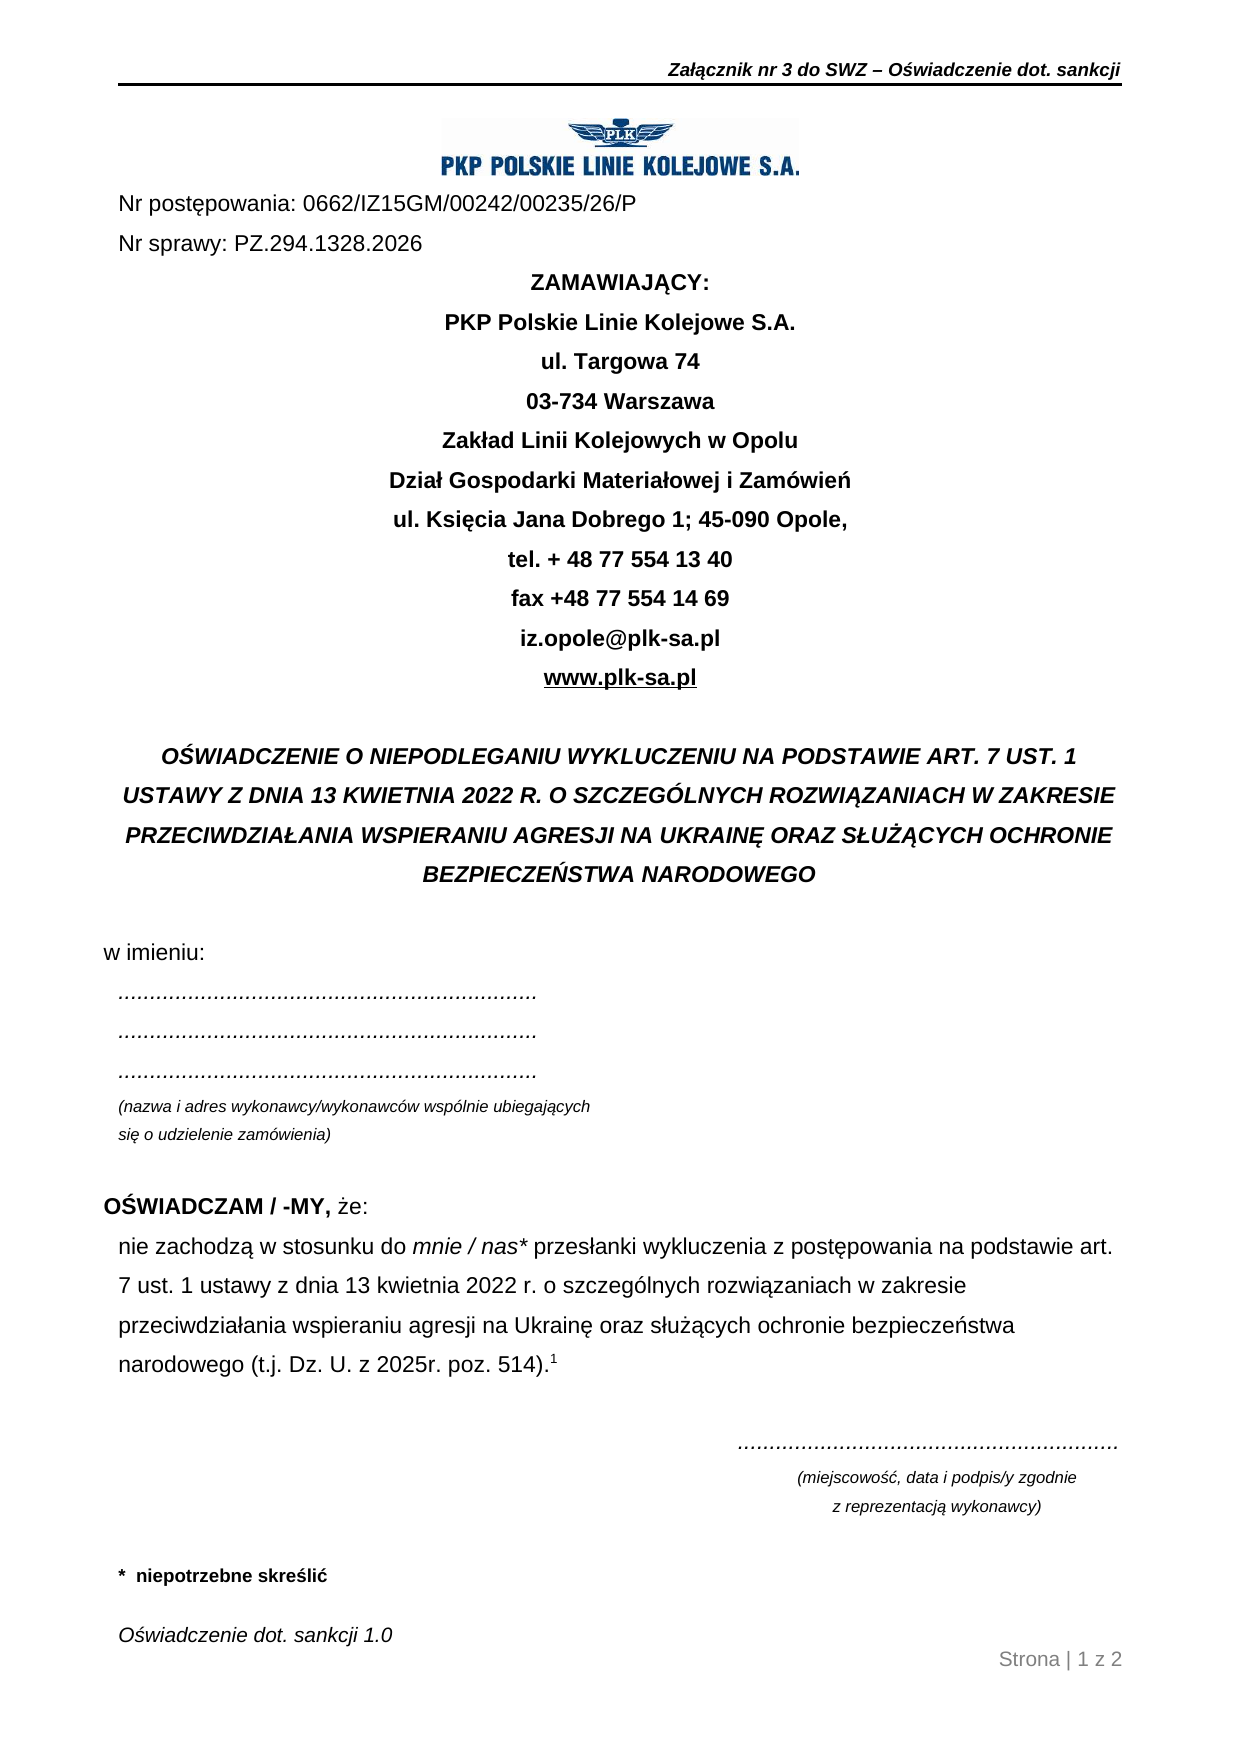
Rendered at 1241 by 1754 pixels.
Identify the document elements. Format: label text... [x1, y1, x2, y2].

text .................................................................. [118, 978, 1122, 1004]
text nie zachodzą w stosunku do mnie / nas* przesłanki wykluczenia z postępowania na podstawie art. 7 ust. 1 ustawy z dnia 13 kwietnia 2022 r. o szczególnych rozwiązaniach w zakresie przeciwdziałania wspieraniu agresji na Ukrainę oraz służących ochronie bezpieczeństwa narodowego (t.j. Dz. U. z 2025r. poz. 514). [118, 1233, 1122, 1378]
text * niepotrzebne skreślić [118, 1565, 1122, 1586]
text www.plk-sa.pl [118, 664, 1122, 690]
text ZAMAWIAJĄCY: [118, 269, 1122, 296]
text (nazwa i adres wykonawcy/wykonawców wspólnie ubiegających się o udzielenie zamówienia) [118, 1096, 606, 1144]
text OŚWIADCZAM / -MY, że: [103, 1193, 1122, 1220]
text Nr sprawy: PZ.294.1328.2026 [118, 230, 1122, 256]
text Zakład Linii Kolejowych w Opolu [118, 427, 1122, 453]
text ul. Księcia Jana Dobrego 1; 45-090 Opole, [118, 506, 1122, 532]
picture [441, 118, 799, 176]
text OŚWIADCZENIE O NIEPODLEGANIU WYKLUCZENIU NA PODSTAWIE ART. 7 UST. 1 USTAWY Z DNIA 13 KWIETNIA 2022 R. O SZCZEGÓLNYCH ROZWIĄZANIACH W ZAKRESIE PRZECIWDZIAŁANIA WSPIERANIU AGRESJI NA UKRAINĘ ORAZ SŁUŻĄCYCH OCHRONIE BEZPIECZEŃSTWA NARODOWEGO [118, 703, 1122, 888]
text .................................................................. [118, 1057, 1122, 1083]
text (miejscowość, data i podpis/y zgodnie [679, 1468, 1122, 1487]
text z reprezentacją wykonawcy) [679, 1496, 1122, 1516]
text fax +48 77 554 14 69 [118, 585, 1122, 611]
text ul. Targowa 74 [118, 348, 1122, 374]
text w imieniu: [103, 938, 1122, 965]
text Dział Gospodarki Materiałowej i Zamówień [118, 467, 1122, 493]
text 03-734 Warszawa [118, 388, 1122, 414]
text tel. + 48 77 554 13 40 [118, 546, 1122, 572]
text iz.opole@plk-sa.pl [118, 624, 1122, 651]
text ............................................................ [118, 1428, 1122, 1454]
text Nr postępowania: 0662/IZ15GM/00242/00235/26/P [118, 190, 1122, 217]
text PKP Polskie Linie Kolejowe S.A. [118, 309, 1122, 335]
text .................................................................. [118, 1017, 1122, 1044]
